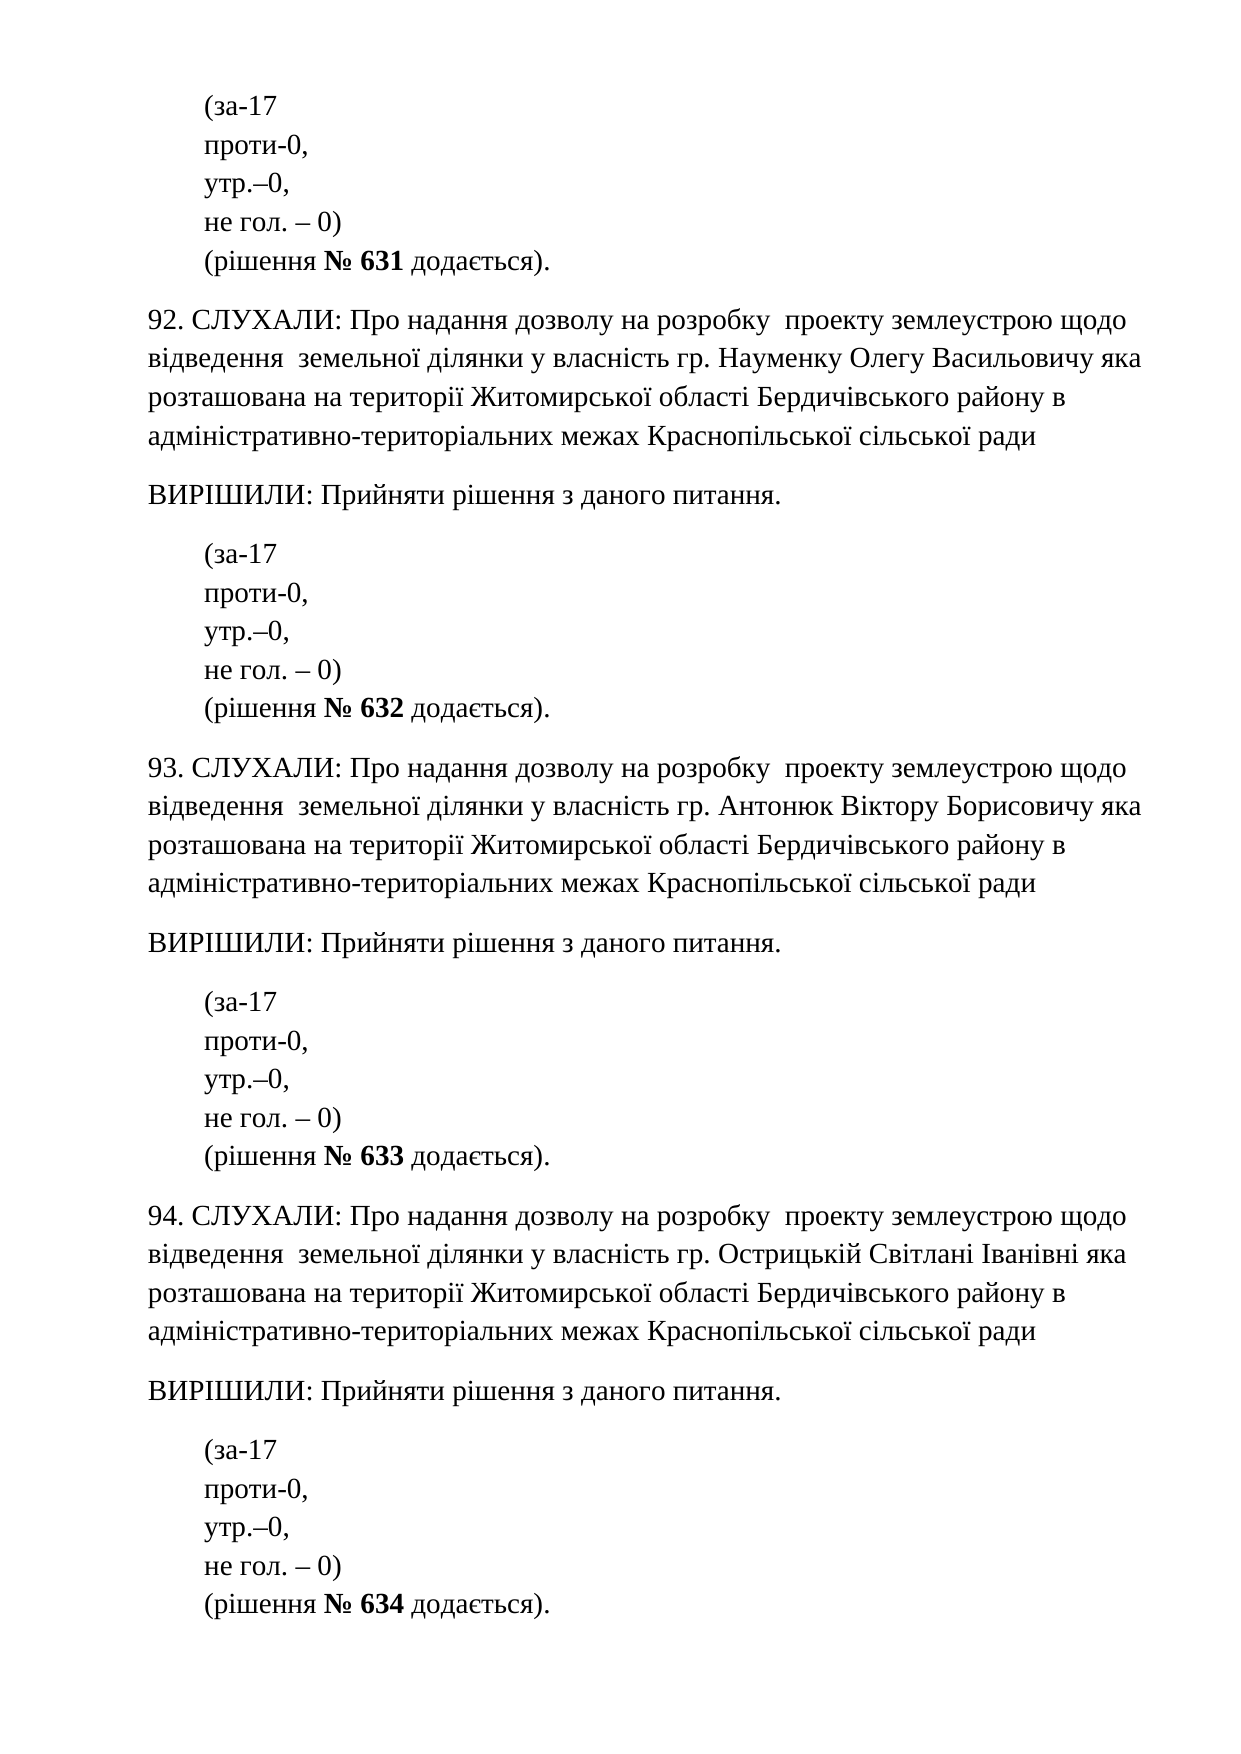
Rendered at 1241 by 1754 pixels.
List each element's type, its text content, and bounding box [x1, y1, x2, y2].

text ВИРІШИЛИ: Прийняти рішення з даного питання. [148, 925, 1152, 958]
list (рішення № 634 додається). [204, 1586, 1152, 1620]
list (за-17 проти-0, утр.–0, не гол. – 0) [204, 536, 1152, 686]
text 93. СЛУХАЛИ: Про надання дозволу на розробку проекту землеустрою щодо відведення земельної ділянки у власність гр. Антонюк Віктору Борисовичу яка розташована на території Житомирської області Бердичівського району в адміністративно-територіальних межах Краснопільської сільської ради [148, 750, 1152, 899]
list (за-17 проти-0, утр.–0, не гол. – 0) [204, 88, 1152, 238]
list (рішення № 631 додається). [204, 243, 1152, 276]
text ВИРІШИЛИ: Прийняти рішення з даного питання. [148, 477, 1152, 511]
list (рішення № 632 додається). [204, 691, 1152, 724]
text ВИРІШИЛИ: Прийняти рішення з даного питання. [148, 1373, 1152, 1406]
text 94. СЛУХАЛИ: Про надання дозволу на розробку проекту землеустрою щодо відведення земельної ділянки у власність гр. Острицькій Світлані Іванівні яка розташована на території Житомирської області Бердичівського району в адміністративно-територіальних межах Краснопільської сільської ради [148, 1198, 1152, 1347]
list (за-17 проти-0, утр.–0, не гол. – 0) [204, 984, 1152, 1133]
list (рішення № 633 додається). [204, 1138, 1152, 1172]
list (за-17 проти-0, утр.–0, не гол. – 0) [204, 1432, 1152, 1581]
text 92. СЛУХАЛИ: Про надання дозволу на розробку проекту землеустрою щодо відведення земельної ділянки у власність гр. Науменку Олегу Васильовичу яка розташована на території Житомирської області Бердичівського району в адміністративно-територіальних межах Краснопільської сільської ради [148, 302, 1152, 451]
